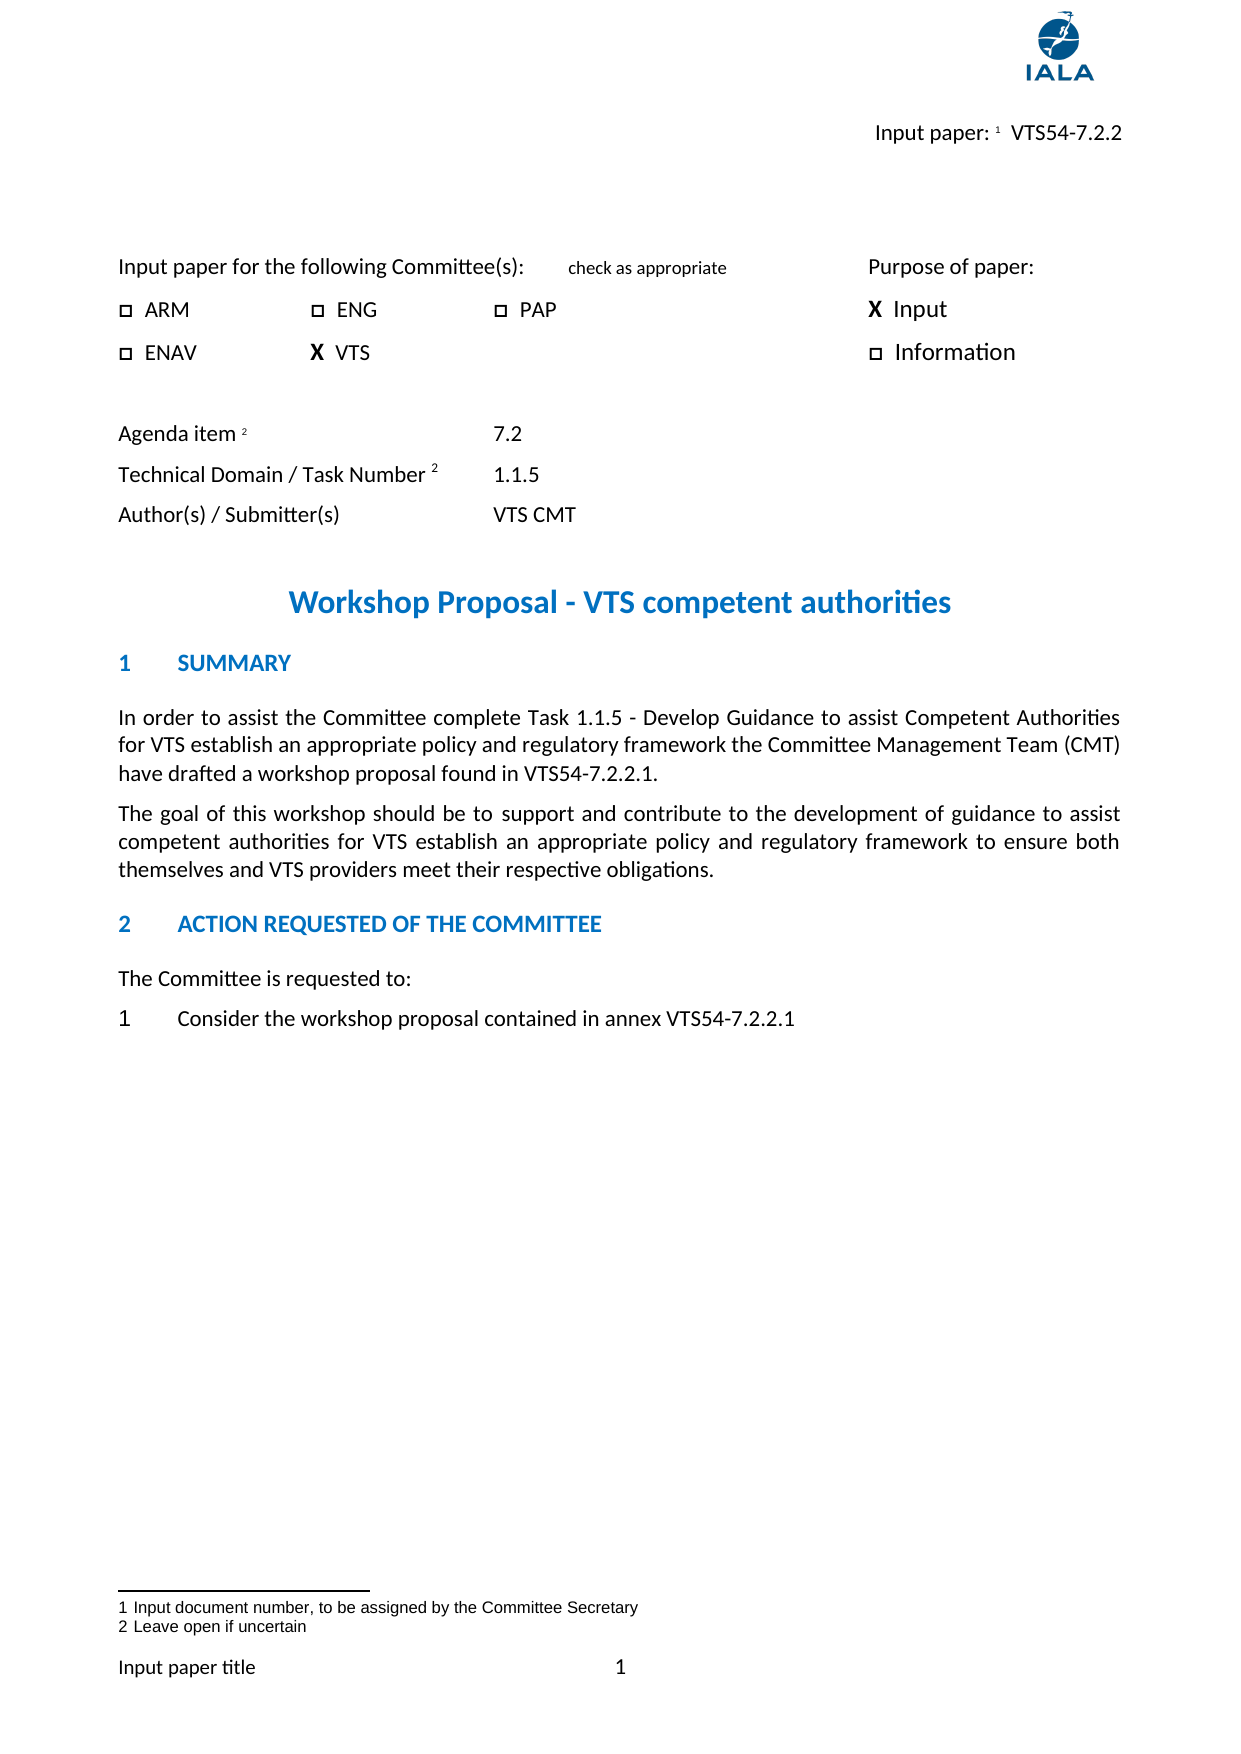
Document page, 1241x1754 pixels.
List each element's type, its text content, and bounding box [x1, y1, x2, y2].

text □ ARM □ ENG □ PAP X Input [118, 293, 1122, 323]
text Agenda item 7.2 [118, 419, 1122, 447]
list Consider the workshop proposal contained in annex VTS54-7.2.2.1 [118, 1004, 1122, 1032]
text □ ENAV X VTS □ Information [118, 336, 1122, 366]
text The goal of this workshop should be to support and contribute to the development of guidance to assist competent authorities for VTS establish an appropriate policy and regulatory framework to ensure both themselves and VTS providers meet their respective obligations. [118, 799, 1122, 883]
picture [1011, 3, 1106, 96]
text Input paper: VTS54-7.2.2 [118, 118, 1122, 146]
text Input paper for the following Committee(s): check as appropriate Purpose of paper: [118, 252, 1122, 280]
text In order to assist the Committee complete Task 1.1.5 - Develop Guidance to assist Competent Authorities for VTS establish an appropriate policy and regulatory framework the Committee Management Team (CMT) have drafted a workshop proposal found in VTS54-7.2.2.1. [118, 703, 1122, 787]
text Author(s) / Submitter(s) VTS CMT [118, 500, 1122, 528]
text The Committee is requested to: [118, 964, 1122, 992]
text Technical Domain / Task Number 2 1.1.5 [118, 460, 1122, 488]
subtitle Action requested of the Committee [118, 908, 1122, 939]
title Workshop Proposal - VTS competent authorities [118, 581, 1122, 622]
subtitle Summary [118, 647, 1122, 678]
